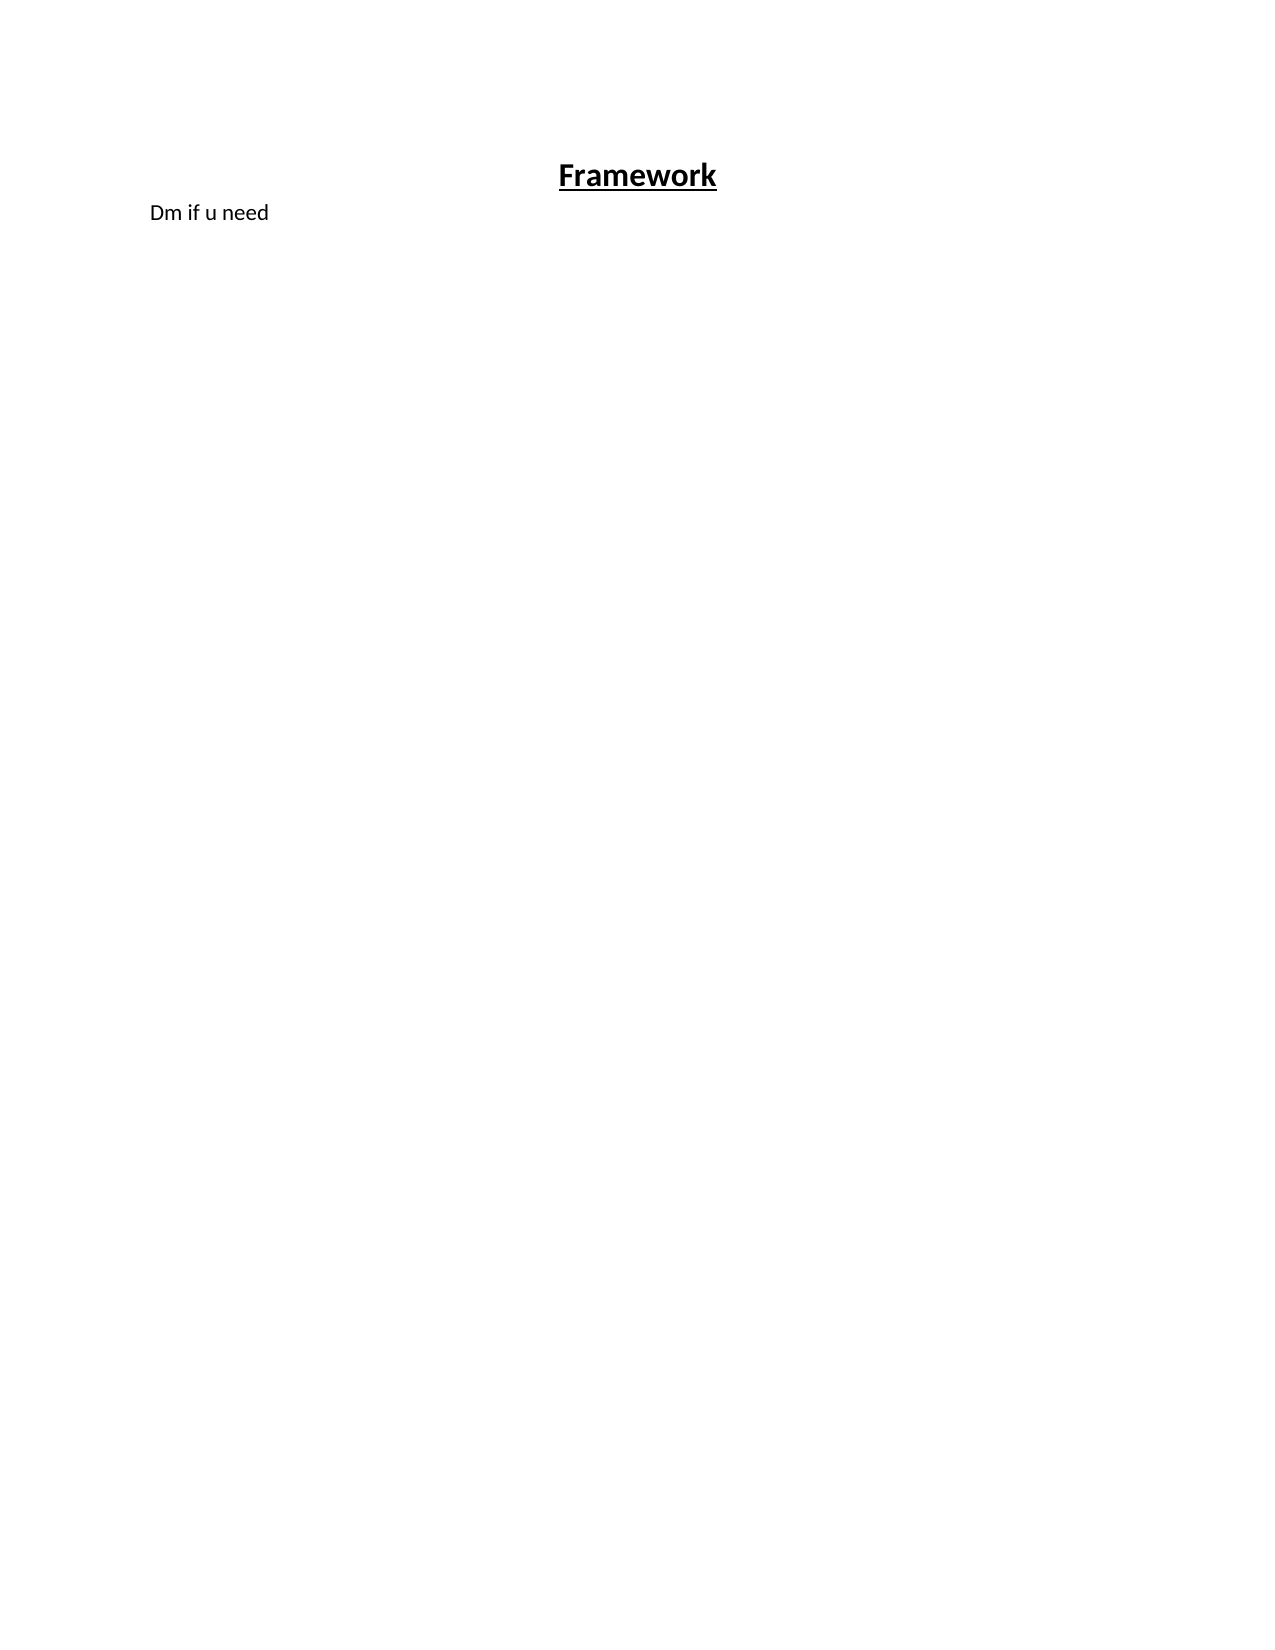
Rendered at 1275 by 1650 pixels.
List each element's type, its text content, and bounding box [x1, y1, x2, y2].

text Dm if u need [150, 198, 1125, 226]
subtitle Framework [150, 154, 1125, 195]
